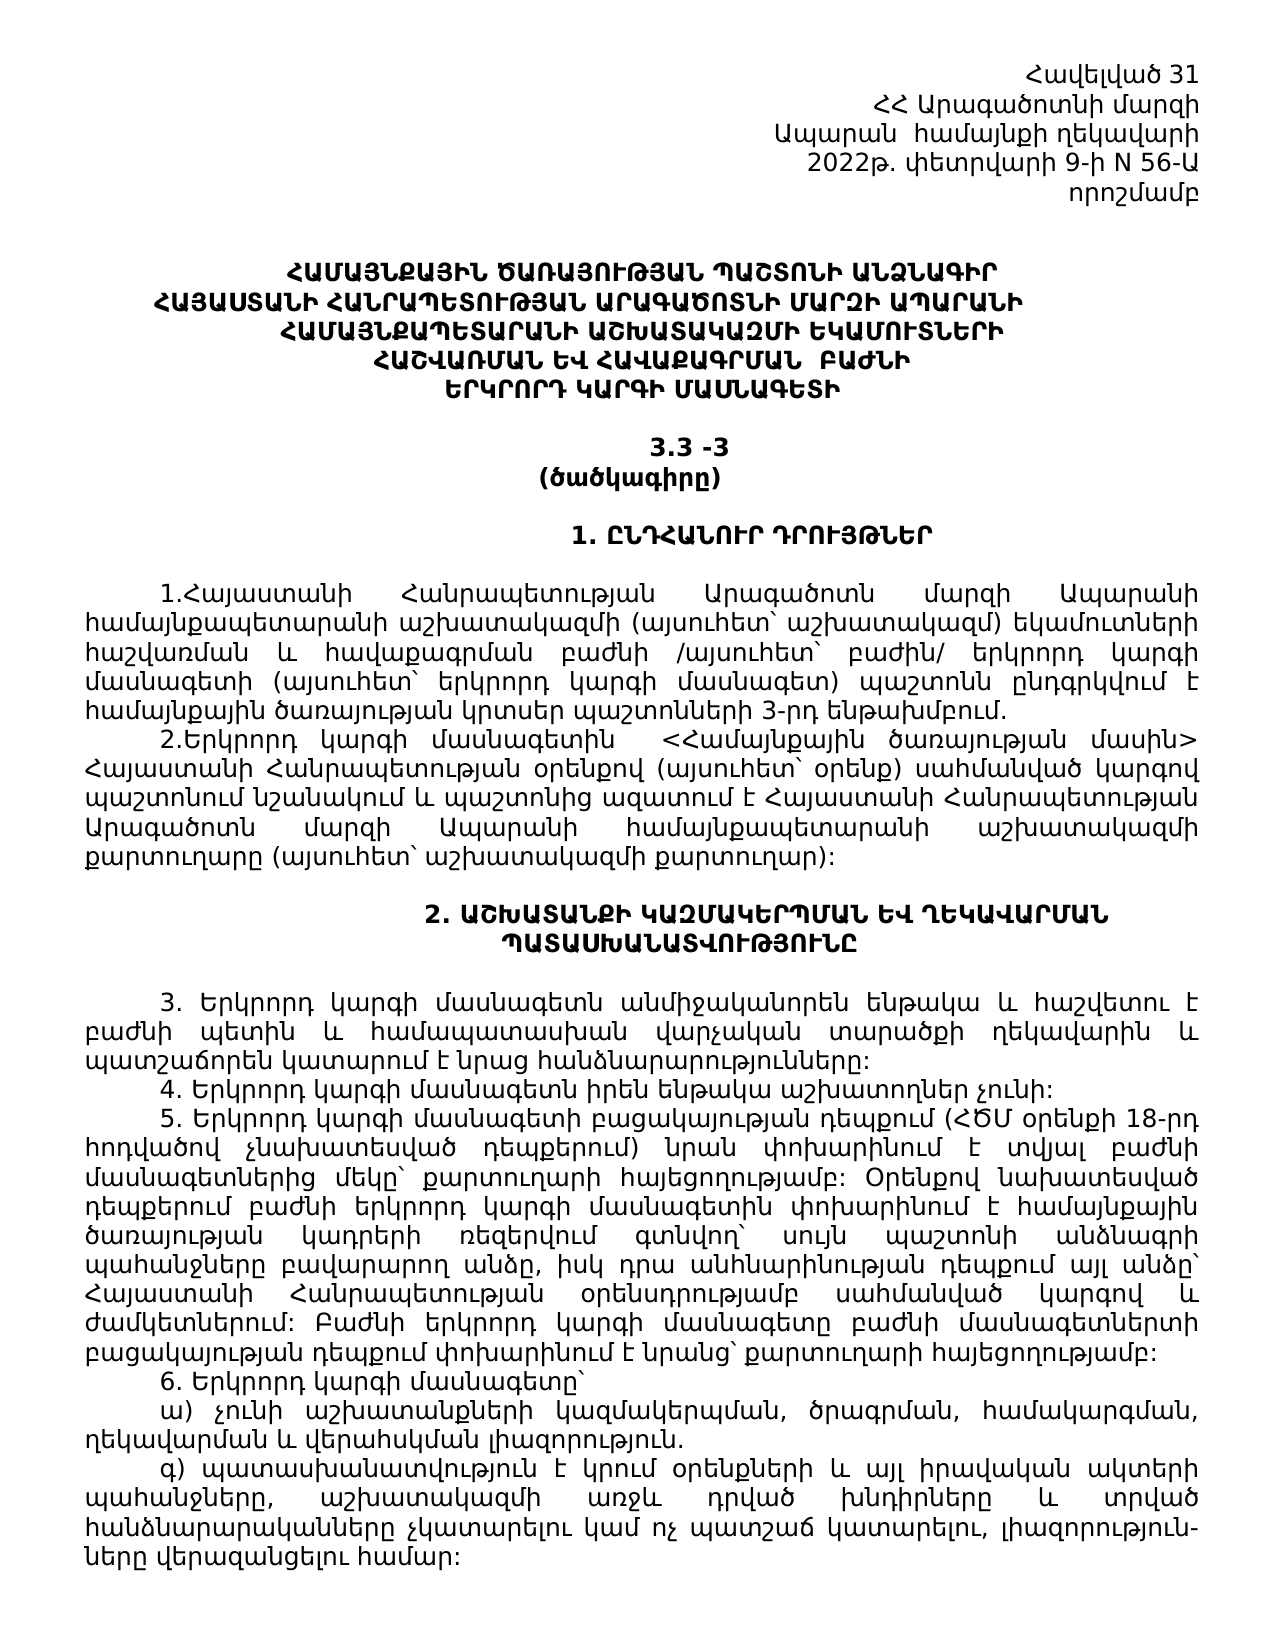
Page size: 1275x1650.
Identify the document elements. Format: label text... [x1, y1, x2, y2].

text ՀԱՇՎԱՌՄԱՆ ԵՎ ՀԱՎԱՔԱԳՐՄԱՆ ԲԱԺՆԻ [84, 346, 1200, 375]
text ԵՐԿՐՈՐԴ ԿԱՐԳԻ ՄԱՍՆԱԳԵՏԻ [84, 375, 1200, 404]
text ՀՀ Արագածոտնի մարզի [159, 90, 1200, 119]
list 1.Հայաստանի Հանրապետության Արագածոտն մարզի Ապարանի համայնքապետարանի աշխատակազմի (այսուհետ՝ աշխատակազմ) եկամուտների հաշվառման և հավաքագրման բաժնի /այսուհետ՝ բաժին/ երկրորդ կարգի մասնագետի (այսուհետ՝ երկրորդ կարգի մասնագետ) պաշտոնն ընդգրկվում է համայնքային ծառայության կրտսեր պաշտոնների 3-րդ ենթախմբում. [84, 579, 1200, 725]
text ՀԱՅԱՍՏԱՆԻ ՀԱՆՐԱՊԵՏՈՒԹՅԱՆ ԱՐԱԳԱԾՈՏՆԻ ՄԱՐԶԻ ԱՊԱՐԱՆԻ [84, 288, 1200, 317]
text 4. Երկրորդ կարգի մասնագետն իրեն ենթակա աշխատողներ չունի: [84, 1075, 1200, 1104]
text գ) պատասխանատվություն է կրում օրենքների և այլ իրավական ակտերի պահանջները, աշխատակազմի առջև դրված խնդիրները և տրված հանձնարարականները չկատարելու կամ ոչ պատշաճ կատարելու, լիազորություն- ները վերազանցելու համար: [84, 1454, 1200, 1571]
text (ծածկագիրը) [84, 463, 1200, 492]
text ՀԱՄԱՅՆՔԱՅԻՆ ԾԱՌԱՅՈՒԹՅԱՆ ՊԱՇՏՈՆԻ ԱՆՁՆԱԳԻՐ [84, 259, 1200, 288]
text ՀԱՄԱՅՆՔԱՊԵՏԱՐԱՆԻ ԱՇԽԱՏԱԿԱԶՄԻ ԵԿԱՄՈՒՏՆԵՐԻ [84, 317, 1200, 346]
text Հավելված 31 [159, 56, 1200, 90]
text 3. Երկրորդ կարգի մասնագետն անմիջականորեն ենթակա և հաշվետու է բաժնի պետին և համապատասխան վարչական տարածքի ղեկավարին և պատշաճորեն կատարում է նրաց հանձնարարությունները: [84, 988, 1200, 1075]
list 2.Երկրորդ կարգի մասնագետին <Համայնքային ծառայության մասին> Հայաստանի Հանրապետության օրենքով (այսուհետ՝ օրենք) սահմանված կարգով պաշտոնում նշանակում և պաշտոնից ազատում է Հայաստանի Հանրապետության Արագածոտն մարզի Ապարանի համայնքապետարանի աշխատակազմի քարտուղարը (այսուհետ՝ աշխատակազմի քարտուղար): [84, 725, 1200, 871]
text 5. Երկրորդ կարգի մասնագետի բացակայության դեպքում (ՀԾՄ օրենքի 18-րդ հոդվածով չնախատեսված դեպքերում) նրան փոխարինում է տվյալ բաժնի մասնագետներից մեկը՝ քարտուղարի հայեցողությամբ: Օրենքով նախատեսված դեպքերում բաժնի երկրորդ կարգի մասնագետին փոխարինում է համայնքային ծառայության կադրերի ռեզերվում գտնվող՝ սույն պաշտոնի անձնագրի պահանջները բավարարող անձը, իսկ դրա անհնարինության դեպքում այլ անձը՝ Հայաստանի Հանրապետության օրենսդրությամբ սահմանված կարգով և ժամկետներում: Բաժնի երկրորդ կարգի մասնագետը բաժնի մասնագետներտի բացակայության դեպքում փոխարինում է նրանց՝ քարտուղարի հայեցողությամբ: [84, 1104, 1200, 1367]
text 3.3 -3 [84, 404, 1200, 463]
text 1. ԸՆԴՀԱՆՈՒՐ ԴՐՈՒՅԹՆԵՐ [84, 492, 1200, 550]
text Ապարան համայնքի ղեկավարի 2022թ. փետրվարի 9-ի N 56-Ա որոշմամբ [159, 119, 1200, 207]
text 2. ԱՇԽԱՏԱՆՔԻ ԿԱԶՄԱԿԵՐՊՄԱՆ ԵՎ ՂԵԿԱՎԱՐՄԱՆ ՊԱՏԱՍԽԱՆԱՏՎՈՒԹՅՈՒՆԸ [159, 871, 1200, 959]
text ա) չունի աշխատանքների կազմակերպման, ծրագրման, համակարգման, ղեկավարման և վերահսկման լիազորություն. [84, 1396, 1200, 1454]
text 6. Երկրորդ կարգի մասնագետը՝ [84, 1367, 1200, 1396]
